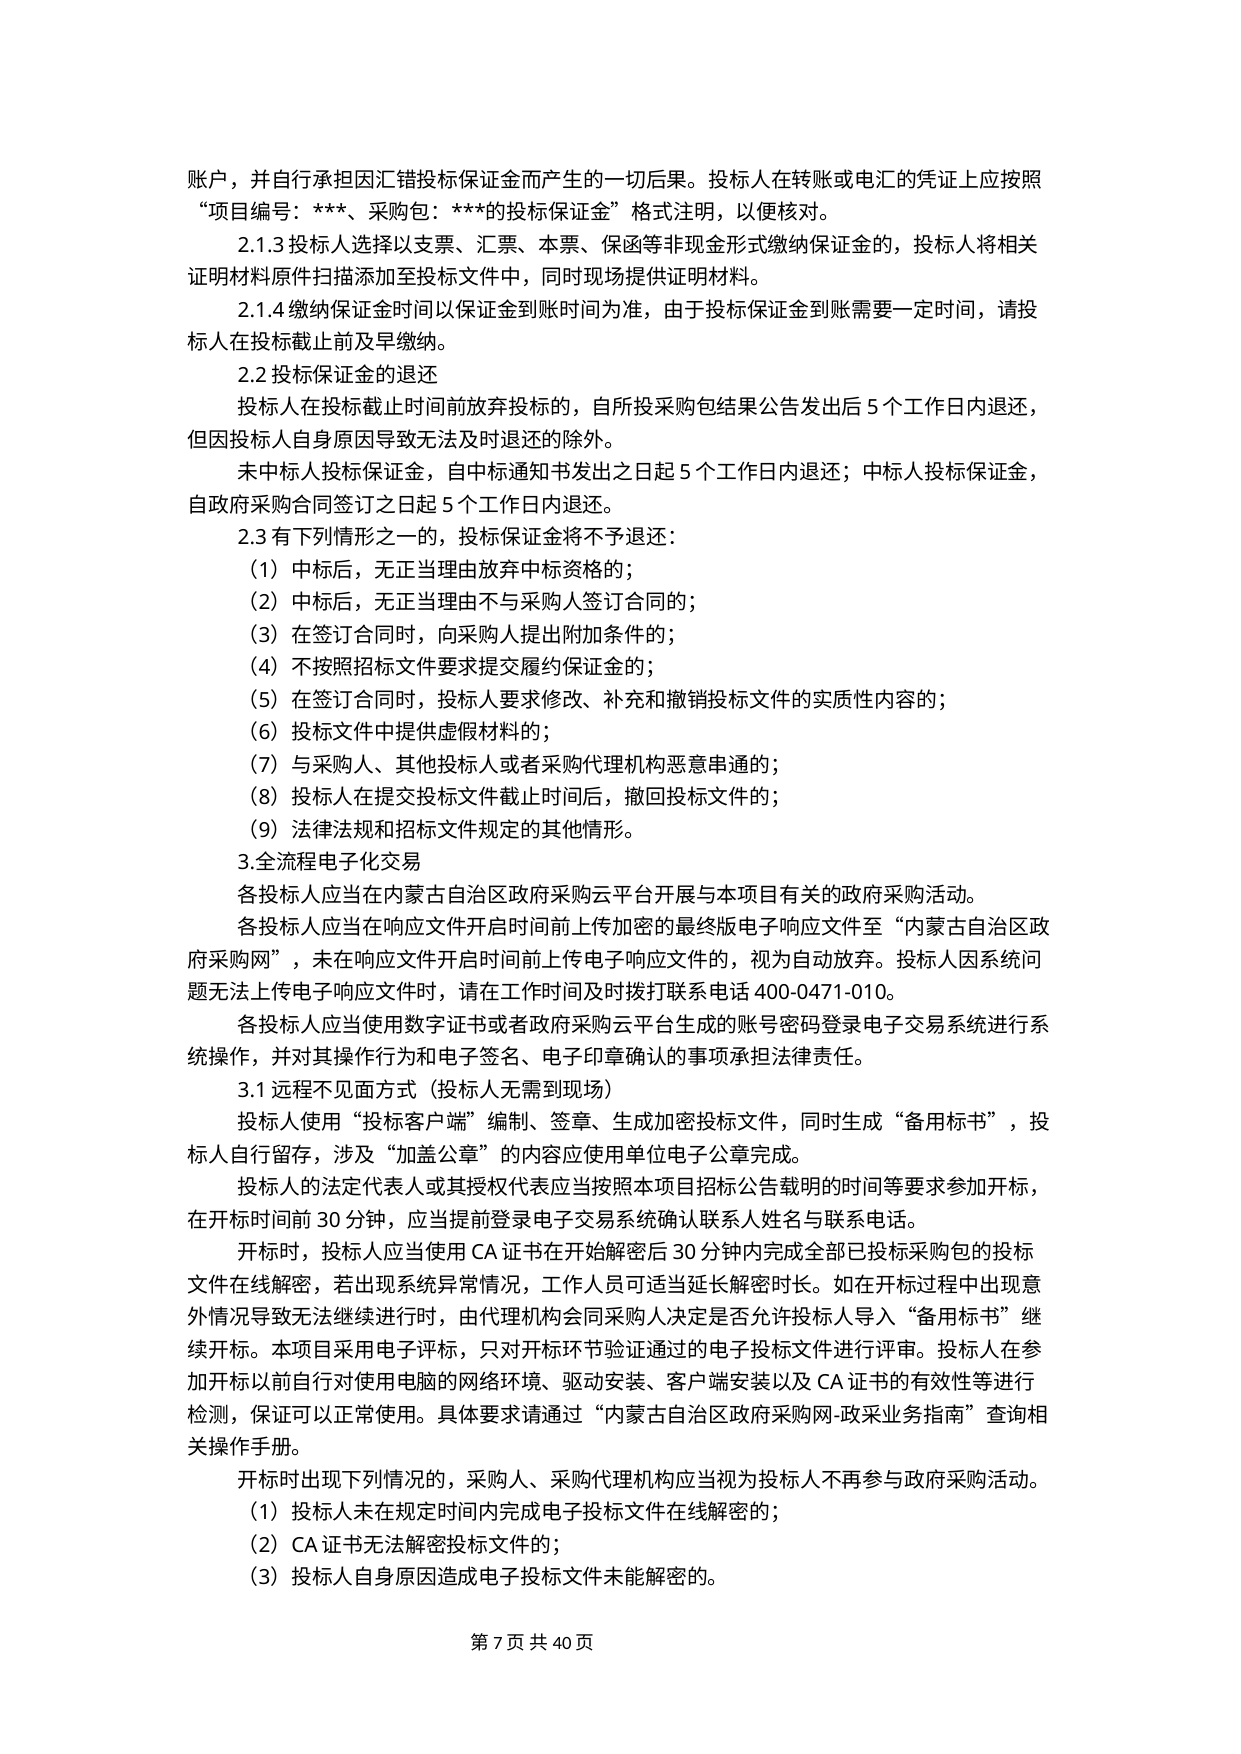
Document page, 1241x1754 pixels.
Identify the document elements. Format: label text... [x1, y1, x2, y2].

text 各投标人应当使用数字证书或者政府采购云平台生成的账号密码登录电子交易系统进行系统操作，并对其操作行为和电子签名、电子印章确认的事项承担法律责任。 [187, 1007, 1053, 1072]
text （1）中标后，无正当理由放弃中标资格的； [187, 552, 1053, 584]
text （8）投标人在提交投标文件截止时间后，撤回投标文件的； [187, 779, 1053, 812]
text （2）CA证书无法解密投标文件的； [187, 1527, 1053, 1559]
text （4）不按照招标文件要求提交履约保证金的； [187, 649, 1053, 682]
text 投标人的法定代表人或其授权代表应当按照本项目招标公告载明的时间等要求参加开标，在开标时间前30分钟，应当提前登录电子交易系统确认联系人姓名与联系电话。 [187, 1169, 1053, 1234]
text 2.1.4缴纳保证金时间以保证金到账时间为准，由于投标保证金到账需要一定时间，请投标人在投标截止前及早缴纳。 [187, 292, 1053, 357]
text 各投标人应当在响应文件开启时间前上传加密的最终版电子响应文件至“内蒙古自治区政府采购网”，未在响应文件开启时间前上传电子响应文件的，视为自动放弃。投标人因系统问题无法上传电子响应文件时，请在工作时间及时拨打联系电话400-0471-010。 [187, 909, 1053, 1007]
text 投标人在投标截止时间前放弃投标的，自所投采购包结果公告发出后5个工作日内退还，但因投标人自身原因导致无法及时退还的除外。 [187, 389, 1053, 454]
text （3）在签订合同时，向采购人提出附加条件的； [187, 617, 1053, 649]
text （5）在签订合同时，投标人要求修改、补充和撤销投标文件的实质性内容的； [187, 682, 1053, 714]
text （9）法律法规和招标文件规定的其他情形。 [187, 812, 1053, 844]
text 3.1远程不见面方式（投标人无需到现场） [187, 1072, 1053, 1104]
text 2.2投标保证金的退还 [187, 357, 1053, 389]
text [187, 162, 1053, 227]
text 开标时出现下列情况的，采购人、采购代理机构应当视为投标人不再参与政府采购活动。 [187, 1462, 1053, 1494]
text 投标人使用“投标客户端”编制、签章、生成加密投标文件，同时生成“备用标书”，投标人自行留存，涉及“加盖公章”的内容应使用单位电子公章完成。 [187, 1104, 1053, 1169]
text 各投标人应当在内蒙古自治区政府采购云平台开展与本项目有关的政府采购活动。 [187, 877, 1053, 909]
text （2）中标后，无正当理由不与采购人签订合同的； [187, 584, 1053, 617]
text （6）投标文件中提供虚假材料的； [187, 714, 1053, 747]
text 2.3有下列情形之一的，投标保证金将不予退还： [187, 519, 1053, 552]
text （7）与采购人、其他投标人或者采购代理机构恶意串通的； [187, 747, 1053, 779]
text （3）投标人自身原因造成电子投标文件未能解密的。 [187, 1559, 1053, 1592]
text 3.全流程电子化交易 [187, 844, 1053, 877]
text 开标时，投标人应当使用CA证书在开始解密后30分钟内完成全部已投标采购包的投标文件在线解密，若出现系统异常情况，工作人员可适当延长解密时长。如在开标过程中出现意外情况导致无法继续进行时，由代理机构会同采购人决定是否允许投标人导入“备用标书”继续开标。本项目采用电子评标，只对开标环节验证通过的电子投标文件进行评审。投标人在参加开标以前自行对使用电脑的网络环境、驱动安装、客户端安装以及CA证书的有效性等进行检测，保证可以正常使用。具体要求请通过“内蒙古自治区政府采购网-政采业务指南”查询相关操作手册。 [187, 1234, 1053, 1462]
text 2.1.3投标人选择以支票、汇票、本票、保函等非现金形式缴纳保证金的，投标人将相关证明材料原件扫描添加至投标文件中，同时现场提供证明材料。 [187, 227, 1053, 292]
text （1）投标人未在规定时间内完成电子投标文件在线解密的； [187, 1494, 1053, 1527]
text 未中标人投标保证金，自中标通知书发出之日起5个工作日内退还；中标人投标保证金，自政府采购合同签订之日起5个工作日内退还。 [187, 454, 1053, 519]
